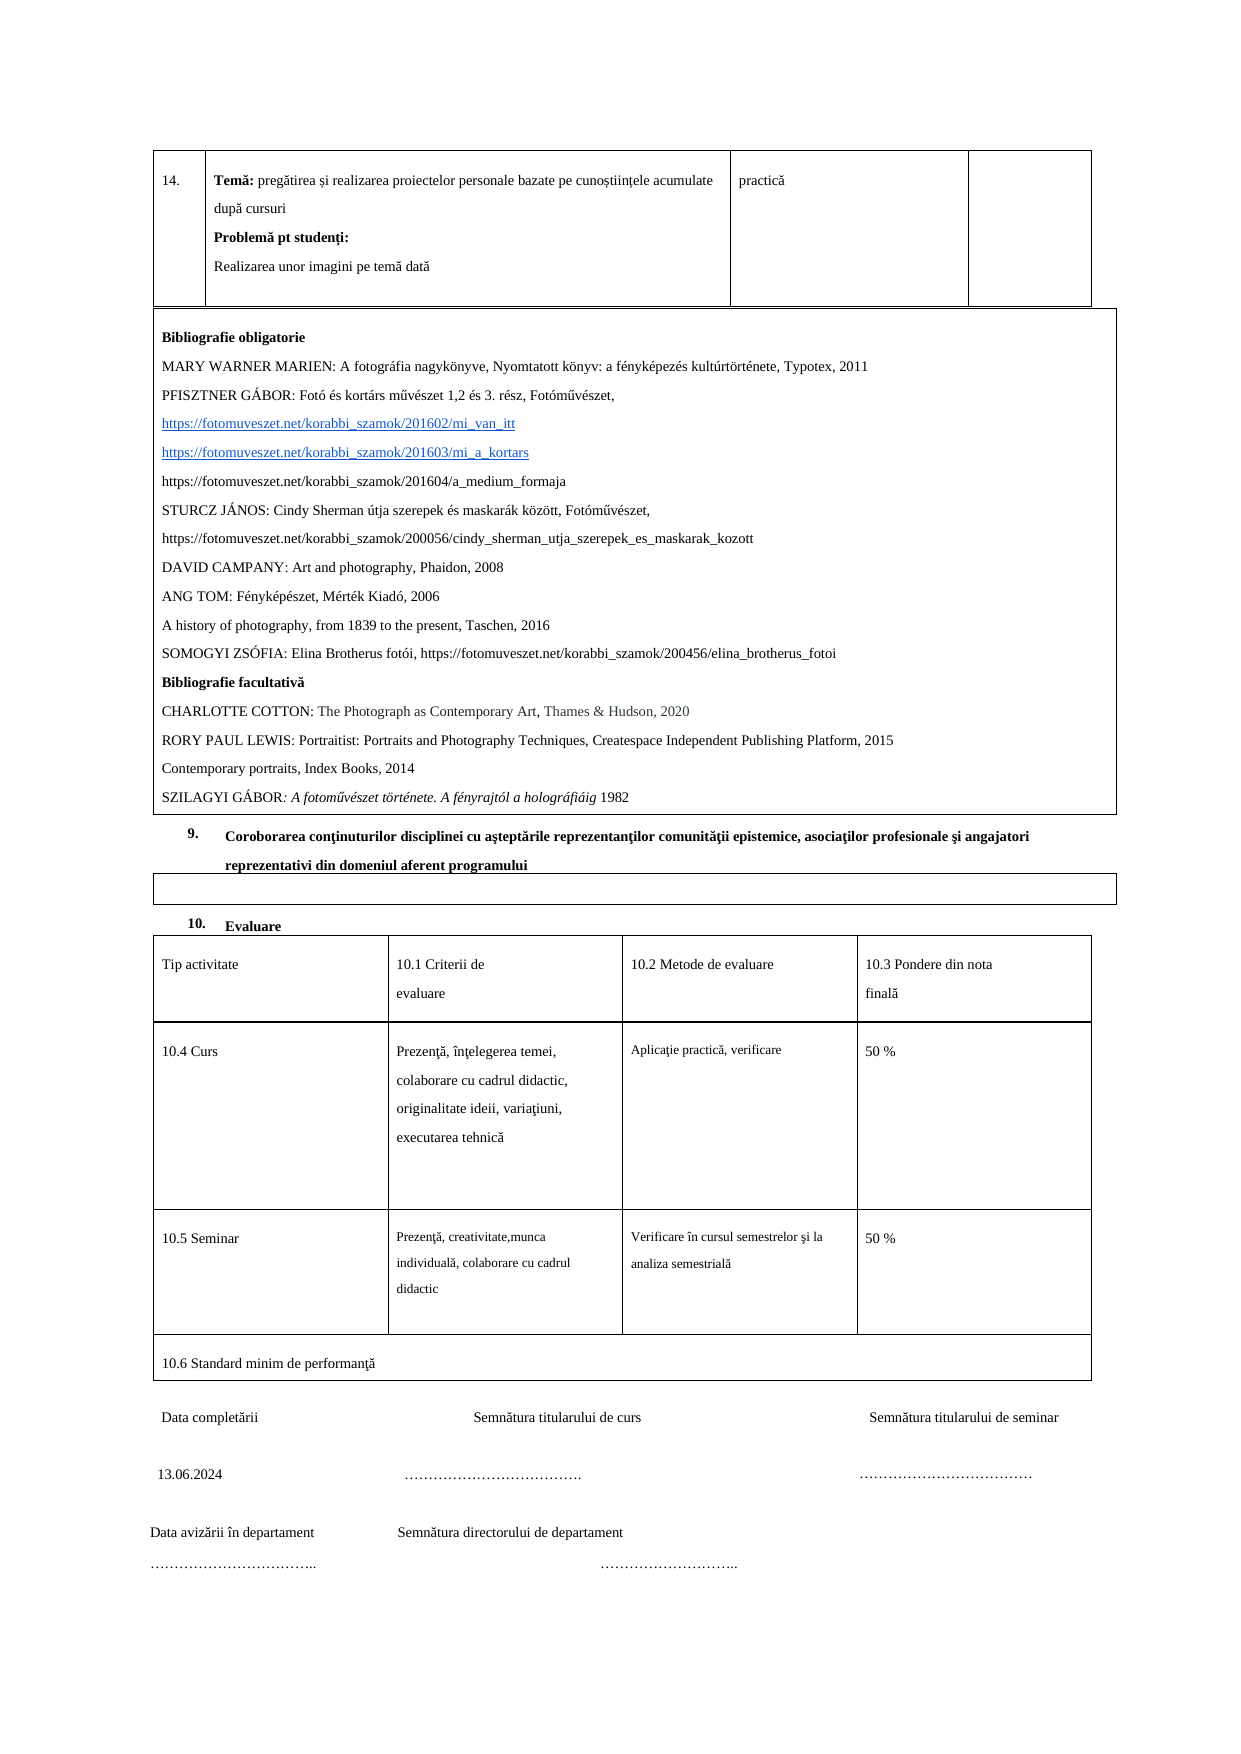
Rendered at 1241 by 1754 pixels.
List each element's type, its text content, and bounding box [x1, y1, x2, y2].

table_header 10.2 Metode de evaluare [623, 936, 857, 1021]
table_cell 10.6 Standard minim de performanţă [154, 1335, 1091, 1380]
table_cell Aplicaţie practică, verificare [623, 1023, 857, 1209]
table_header Data completării [149, 1381, 396, 1445]
table_header Semnătura titularului de seminar [818, 1381, 1211, 1445]
table_cell 10.5 Seminar [154, 1210, 388, 1333]
list Coroborarea conţinuturilor disciplinei cu aşteptările reprezentanţilor comunităţii epistemice, asociaţilor profesionale şi angajatori reprezentativi din domeniul aferent programului [187, 816, 1090, 873]
table_header 10.1 Criterii de evaluare [389, 936, 622, 1021]
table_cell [206, 151, 730, 306]
text Data avizării în departament Semnătura directorului de departament [150, 1512, 1090, 1541]
table_cell 10.4 Curs [154, 1023, 388, 1209]
table_cell ………………………………. [396, 1445, 818, 1508]
list Evaluare [187, 906, 1090, 934]
table_cell Prezenţă, înţelegerea temei, colaborare cu cadrul didactic, originalitate ideii, variaţiuni, executarea tehnică [389, 1023, 622, 1209]
table_cell practică [731, 151, 968, 306]
table_cell Verificare în cursul semestrelor şi la analiza semestrială [623, 1210, 857, 1333]
table_cell 50 % [858, 1023, 1091, 1209]
table_header Bibliografie obligatorie MARY WARNER MARIEN: A fotográfia nagykönyve, Nyomtatott könyv: a fényképezés kultúrtörténete, Typotex, 2011 PFISZTNER GÁBOR: Fotó és kortárs művészet 1,2 és 3. rész, Fotóművészet, https://fotomuveszet.net/korabbi_szamok/201602/mi_van_itt https://fotomuveszet.net/korabbi_szamok/201603/mi_a_kortars https://fotomuveszet.net/korabbi_szamok/201604/a_medium_formaja STURCZ JÁNOS: Cindy Sherman útja szerepek és maskarák között, Fotóművészet, https://fotomuveszet.net/korabbi_szamok/200056/cindy_sherman_utja_szerepek_es_maskarak_kozott DAVID CAMPANY: Art and photography, Phaidon, 2008 ANG TOM: Fényképészet, Mérték Kiadó, 2006 A history of photography, from 1839 to the present, Taschen, 2016 SOMOGYI ZSÓFIA: Elina Brotherus fotói, https://fotomuveszet.net/korabbi_szamok/200456/elina_brotherus_fotoi Bibliografie facultativă CHARLOTTE COTTON: The Photograph as Contemporary Art, Thames & Hudson, 2020 RORY PAUL LEWIS: Portraitist: Portraits and Photography Techniques, Createspace Independent Publishing Platform, 2015 Contemporary portraits, Index Books, 2014 SZILAGYI GÁBOR: A fotoművészet története. A fényrajtól a holográfiáig 1982 [154, 309, 1116, 814]
table_cell Prezenţă, creativitate,munca individuală, colaborare cu cadrul didactic [389, 1210, 622, 1333]
table_cell 50 % [858, 1210, 1091, 1333]
table_cell [969, 151, 1091, 306]
table_header Tip activitate [154, 936, 388, 1021]
table_header [154, 874, 1116, 904]
table_cell 13.06.2024 [149, 1445, 396, 1508]
table_cell 14. [154, 151, 205, 306]
table_header 10.3 Pondere din nota finală [858, 936, 1091, 1021]
table_cell ……………………………… [818, 1445, 1211, 1508]
text …………………………….. ……………………….. [150, 1543, 1090, 1571]
table_header Semnătura titularului de curs [396, 1381, 818, 1445]
